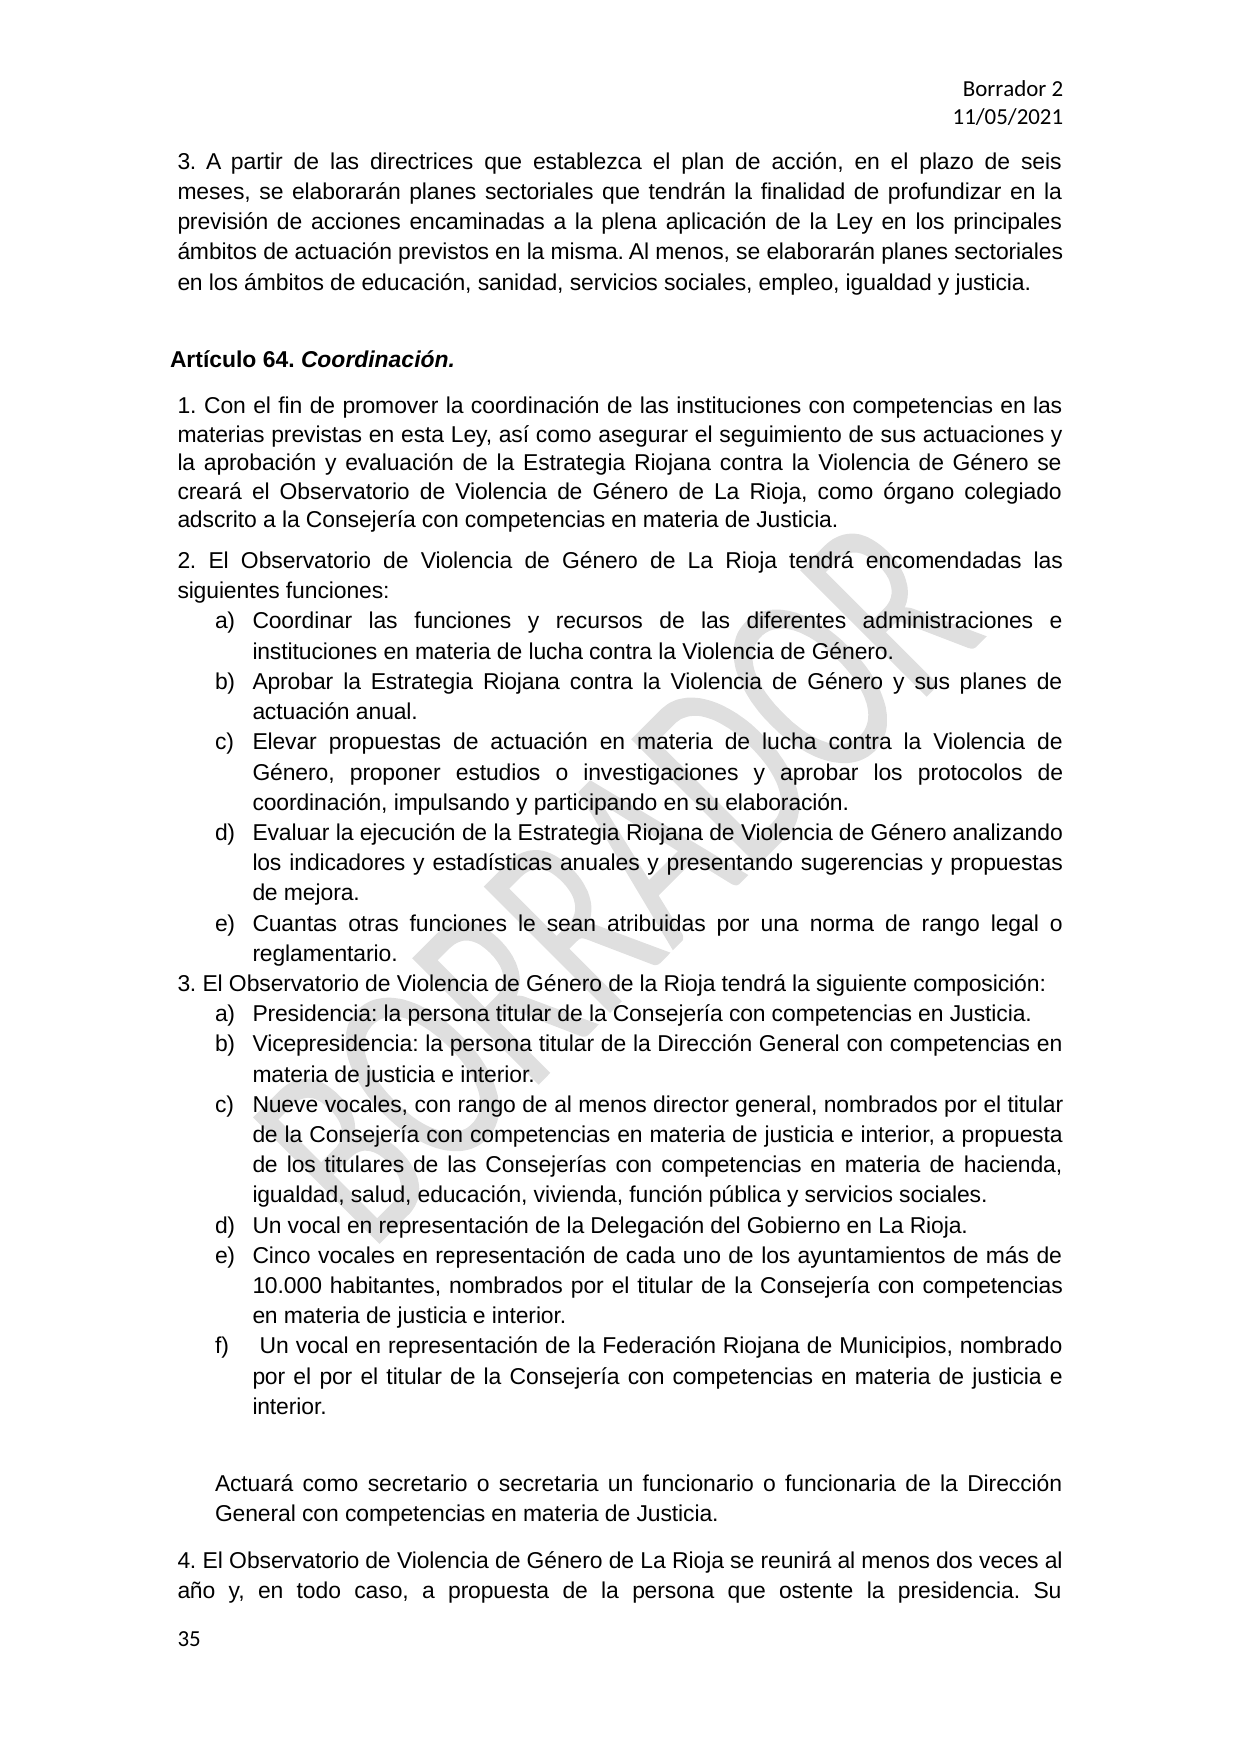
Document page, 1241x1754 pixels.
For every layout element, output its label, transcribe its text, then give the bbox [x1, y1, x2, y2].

list Cuantas otras funciones le sean atribuidas por una norma de rango legal o reglamentario. [215, 909, 1063, 966]
list Nueve vocales, con rango de al menos director general, nombrados por el titular de la Consejería con competencias en materia de justicia e interior, a propuesta de los titulares de las Consejerías con competencias en materia de hacienda, igualdad, salud, educación, vivienda, función pública y servicios sociales. [215, 1091, 1063, 1208]
list Un vocal en representación de la Federación Riojana de Municipios, nombrado por el por el titular de la Consejería con competencias en materia de justicia e interior. [215, 1332, 1063, 1419]
text 2. El Observatorio de Violencia de Género de La Rioja tendrá encomendadas las siguientes funciones: [177, 547, 1063, 604]
text 3. El Observatorio de Violencia de Género de la Rioja tendrá la siguiente composición: [177, 970, 1063, 996]
text Actuará como secretario o secretaria un funcionario o funcionaria de la Dirección General con competencias en materia de Justicia. [215, 1470, 1063, 1527]
list Elevar propuestas de actuación en materia de lucha contra la Violencia de Género, proponer estudios o investigaciones y aprobar los protocolos de coordinación, impulsando y participando en su elaboración. [215, 728, 1063, 815]
list Evaluar la ejecución de la Estrategia Riojana de Violencia de Género analizando los indicadores y estadísticas anuales y presentando sugerencias y propuestas de mejora. [215, 819, 1063, 906]
list Vicepresidencia: la persona titular de la Dirección General con competencias en materia de justicia e interior. [215, 1030, 1063, 1087]
list Coordinar las funciones y recursos de las diferentes administraciones e instituciones en materia de lucha contra la Violencia de Género. [215, 607, 1063, 664]
list Aprobar la Estrategia Riojana contra la Violencia de Género y sus planes de actuación anual. [215, 668, 1063, 724]
text 3. A partir de las directrices que establezca el plan de acción, en el plazo de seis meses, se elaborarán planes sectoriales que tendrán la finalidad de profundizar en la previsión de acciones encaminadas a la plena aplicación de la Ley en los principales ámbitos de actuación previstos en la misma. Al menos, se elaborarán planes sectoriales en los ámbitos de educación, sanidad, servicios sociales, empleo, igualdad y justicia. [177, 148, 1063, 295]
list Presidencia: la persona titular de la Consejería con competencias en Justicia. [215, 1000, 1063, 1027]
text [177, 1547, 1063, 1604]
text 1. Con el fin de promover la coordinación de las instituciones con competencias en las materias previstas en esta Ley, así como asegurar el seguimiento de sus actuaciones y la aprobación y evaluación de la Estrategia Riojana contra la Violencia de Género se creará el Observatorio de Violencia de Género de La Rioja, como órgano colegiado adscrito a la Consejería con competencias en materia de Justicia. [177, 392, 1063, 532]
subtitle Artículo 64. Coordinación. [170, 346, 1063, 372]
list Cinco vocales en representación de cada uno de los ayuntamientos de más de 10.000 habitantes, nombrados por el titular de la Consejería con competencias en materia de justicia e interior. [215, 1242, 1063, 1329]
list Un vocal en representación de la Delegación del Gobierno en La Rioja. [215, 1212, 1063, 1238]
